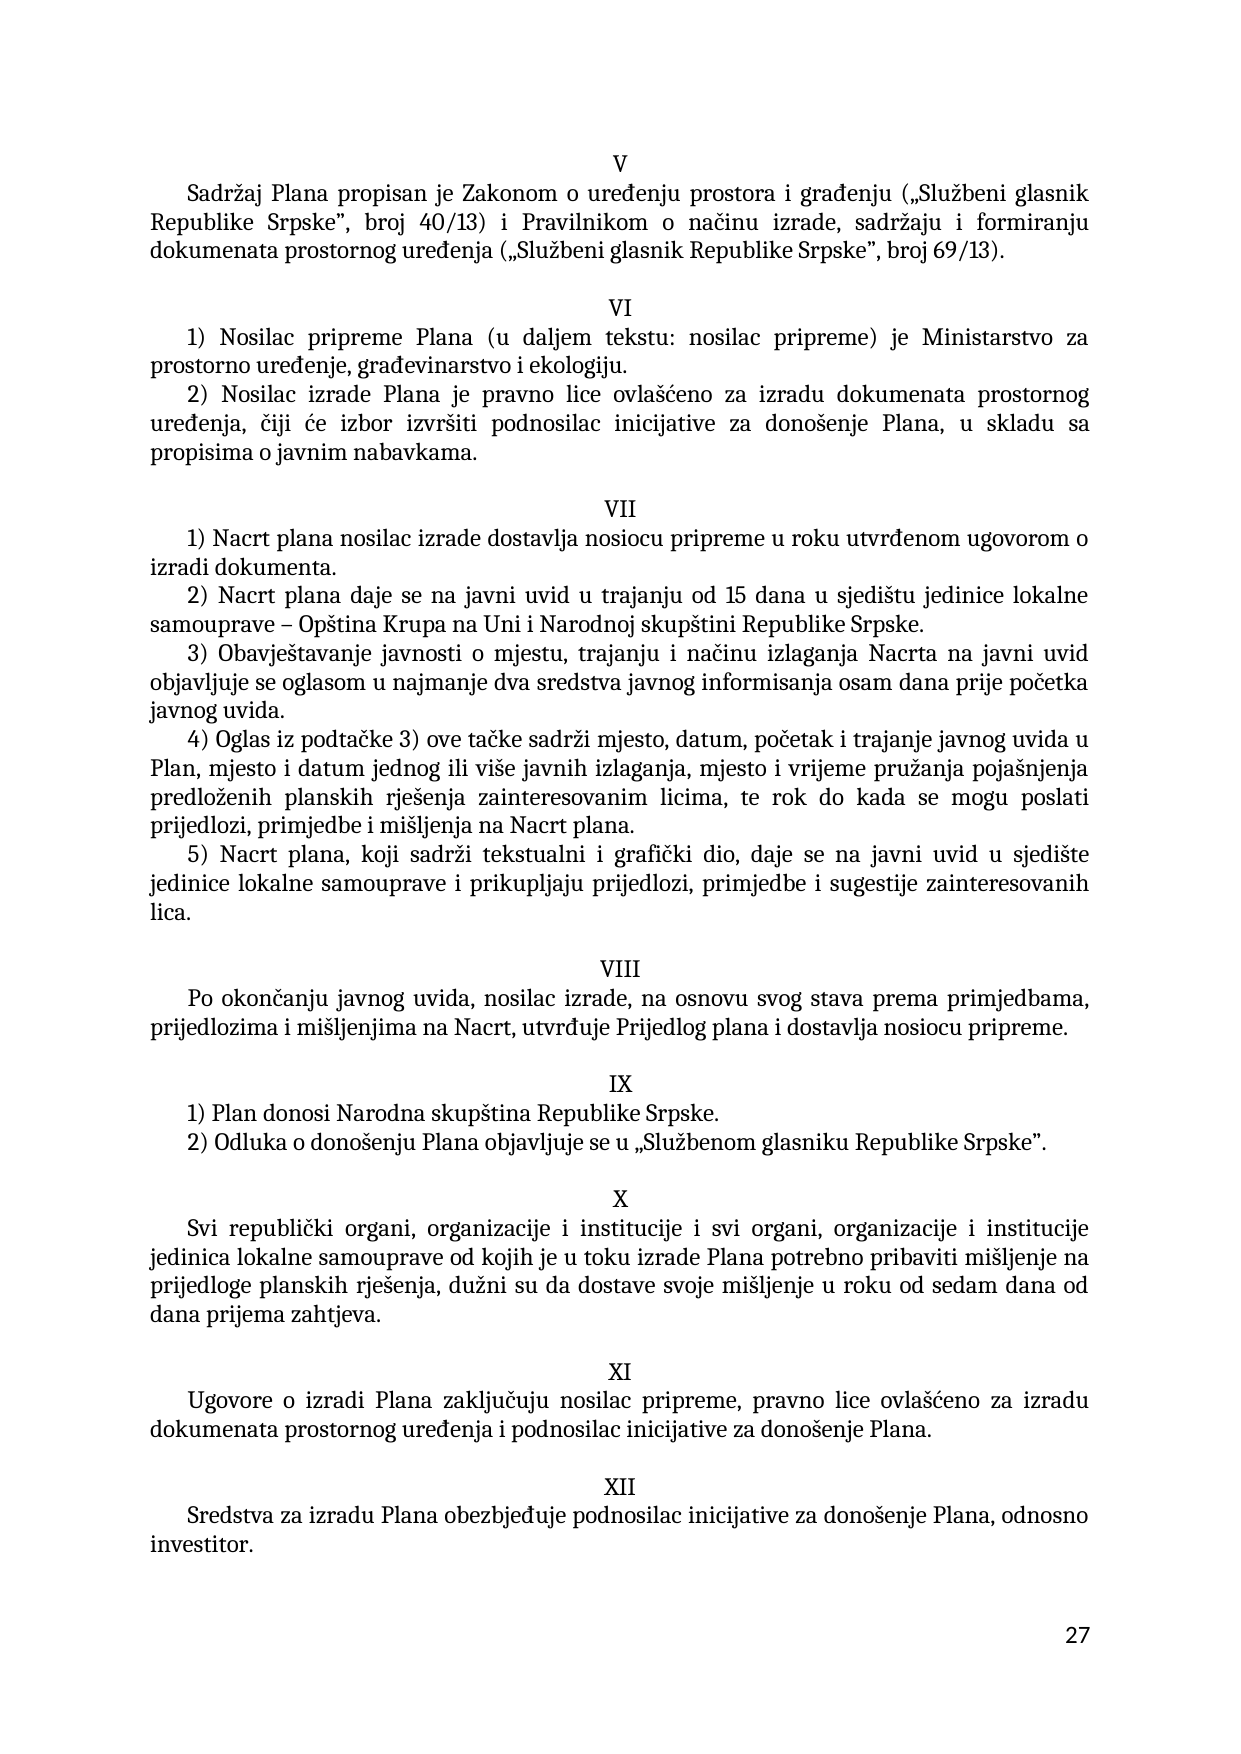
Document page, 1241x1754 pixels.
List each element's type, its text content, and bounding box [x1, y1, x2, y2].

text XII [150, 1472, 1090, 1501]
text IX [150, 1070, 1090, 1099]
text 1) Plan donosi Narodna skupština Republike Srpske. [150, 1099, 1090, 1127]
text 5) Nacrt plana, koji sadrži tekstualni i grafički dio, daje se na javni uvid u sjedište jedinice lokalne samouprave i prikupljaju prijedlozi, primjedbe i sugestije zainteresovanih lica. [150, 840, 1090, 926]
text 2) Nacrt plana daje se na javni uvid u trajanju od 15 dana u sjedištu jedinice lokalne samouprave – Opština Krupa na Uni i Narodnoj skupštini Republike Srpske. [150, 581, 1090, 639]
text XI [150, 1357, 1090, 1386]
text Sredstva za izradu Plana obezbjeđuje podnosilac inicijative za donošenje Plana, odnosno investitor. [150, 1501, 1090, 1559]
text X [150, 1185, 1090, 1214]
text 1) Nacrt plana nosilac izrade dostavlja nosiocu pripreme u roku utvrđenom ugovorom o izradi dokumenta. [150, 524, 1090, 581]
text 2) Nosilac izrade Plana je pravno lice ovlašćeno za izradu dokumenata prostornog uređenja, čiji će izbor izvršiti podnosilac inicijative za donošenje Plana, u skladu sa propisima o javnim nabavkama. [150, 380, 1090, 466]
text Po okončanju javnog uvida, nosilac izrade, na osnovu svog stava prema primjedbama, prijedlozima i mišljenjima na Nacrt, utvrđuje Prijedlog plana i dostavlja nosiocu pripreme. [150, 984, 1090, 1041]
text Ugovore o izradi Plana zaključuju nosilac pripreme, pravno lice ovlašćeno za izradu dokumenata prostornog uređenja i podnosilac inicijative za donošenje Plana. [150, 1386, 1090, 1444]
text VII [150, 495, 1090, 524]
text 4) Oglas iz podtačke 3) ove tačke sadrži mjesto, datum, početak i trajanje javnog uvida u Plan, mjesto i datum jednog ili više javnih izlaganja, mjesto i vrijeme pružanja pojašnjenja predloženih planskih rješenja zainteresovanim licima, te rok do kada se mogu poslati prijedlozi, primjedbe i mišljenja na Nacrt plana. [150, 725, 1090, 840]
text 1) Nosilac pripreme Plana (u daljem tekstu: nosilac pripreme) je Ministarstvo za prostorno uređenje, građevinarstvo i ekologiju. [150, 322, 1090, 380]
text 3) Obavještavanje javnosti o mjestu, trajanju i načinu izlaganja Nacrta na javni uvid objavljuje se oglasom u najmanje dva sredstva javnog informisanja osam dana prije početka javnog uvida. [150, 639, 1090, 725]
text VI [150, 294, 1090, 322]
text Sadržaj Plana propisan je Zakonom o uređenju prostora i građenju („Službeni glasnik Republike Srpske”, broj 40/13) i Pravilnikom o načinu izrade, sadržaju i formiranju dokumenata prostornog uređenja („Službeni glasnik Republike Srpske”, broj 69/13). [150, 179, 1090, 265]
text Svi republički organi, organizacije i institucije i svi organi, organizacije i institucije jedinica lokalne samouprave od kojih je u toku izrade Plana potrebno pribaviti mišljenje na prijedloge planskih rješenja, dužni su da dostave svoje mišljenje u roku od sedam dana od dana prijema zahtjeva. [150, 1214, 1090, 1329]
text VIII [150, 955, 1090, 984]
text V [150, 150, 1090, 179]
text 2) Odluka o donošenju Plana objavljuje se u „Službenom glasniku Republike Srpske”. [150, 1127, 1090, 1156]
